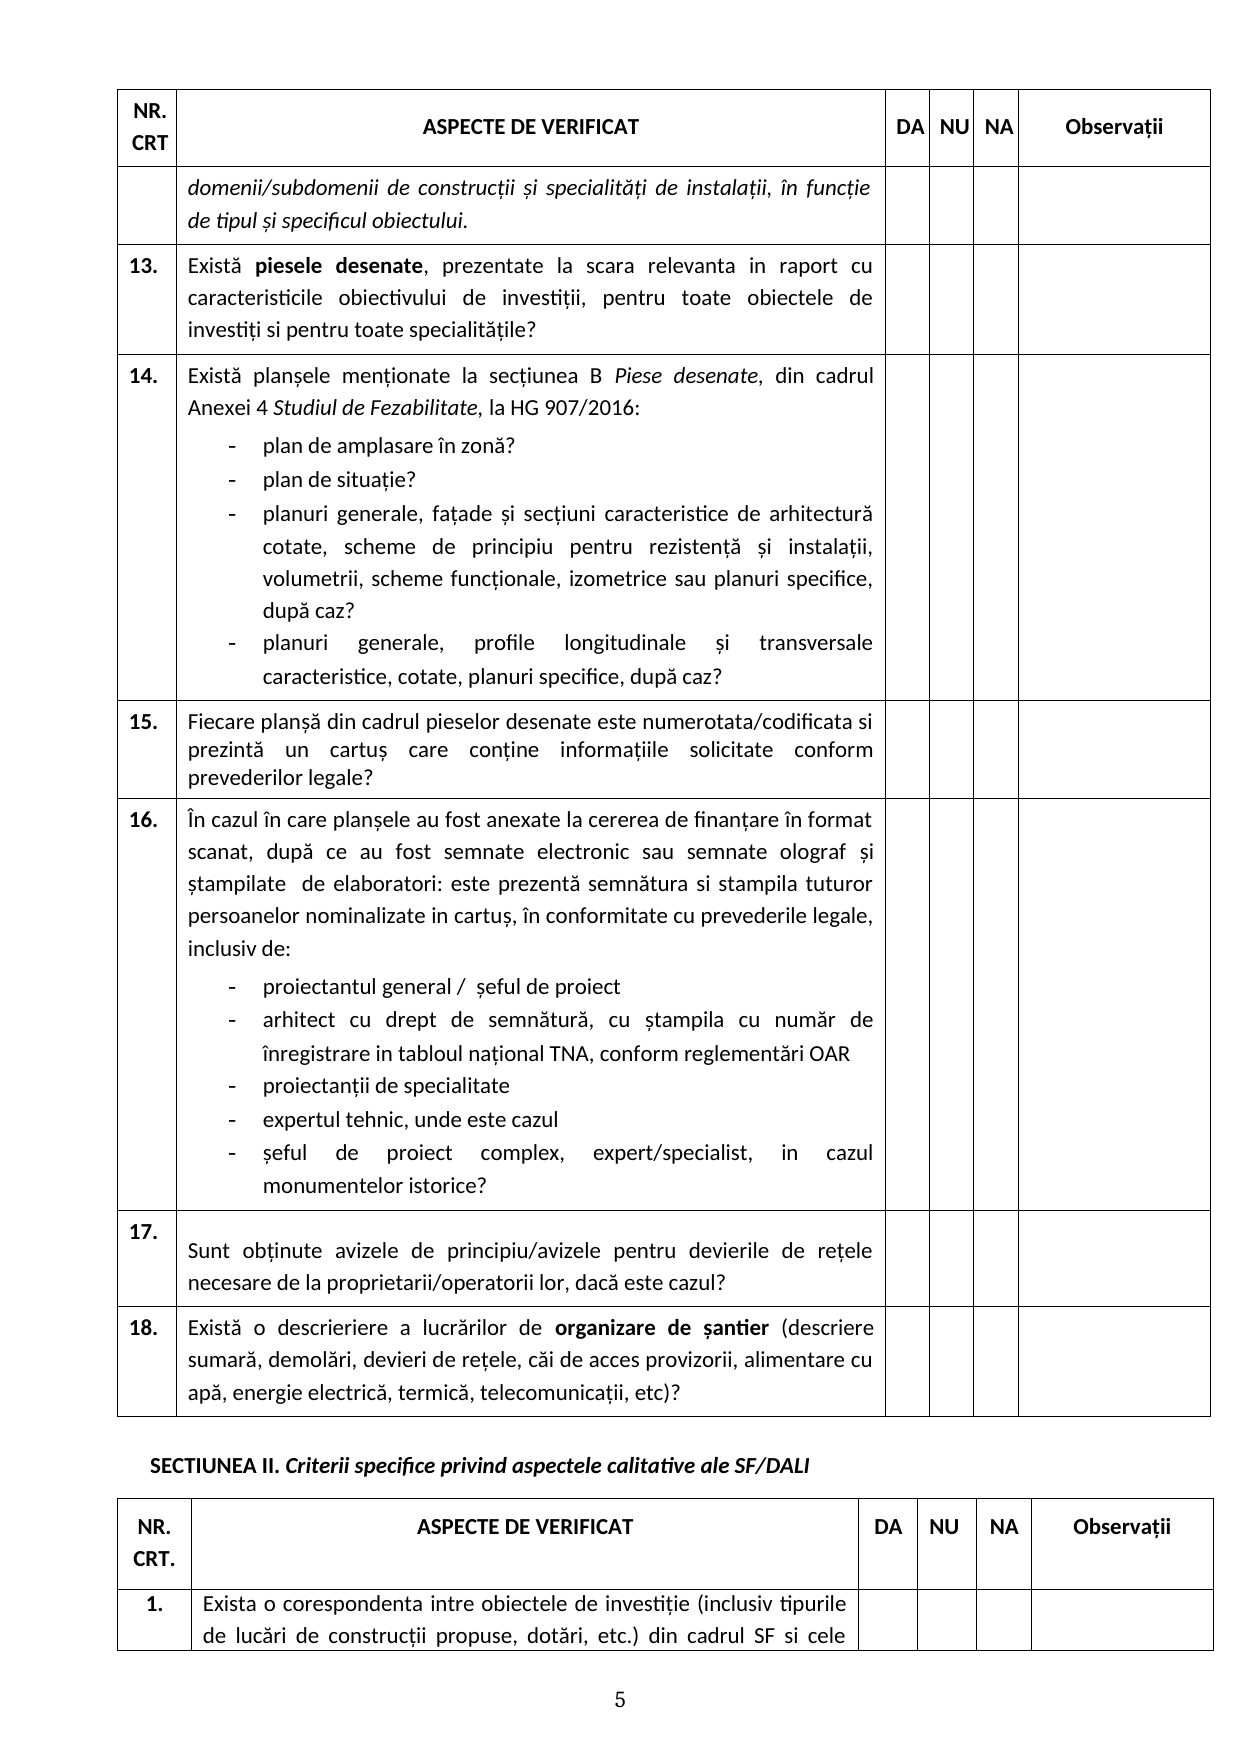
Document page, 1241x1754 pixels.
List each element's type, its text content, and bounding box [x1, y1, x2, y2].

table_cell [930, 1307, 973, 1416]
table_cell [930, 1211, 973, 1306]
table_cell [930, 799, 973, 1210]
table_header ASPECTE DE VERIFICAT [192, 1499, 858, 1588]
table_cell [974, 355, 1018, 700]
table_cell [886, 167, 929, 244]
text SECTIUNEA II. Criterii specifice privind aspectele calitative ale SF/DALI [150, 1451, 1090, 1479]
table_cell [886, 701, 929, 798]
table_cell [930, 167, 973, 244]
table_cell [118, 355, 176, 700]
table_cell 1. [118, 1590, 191, 1650]
table_cell [1019, 355, 1210, 700]
table_header DA [886, 90, 929, 166]
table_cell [177, 167, 885, 244]
table_cell [118, 1307, 176, 1416]
table_cell Există piesele desenate, prezentate la scara relevanta in raport cu caracteristicile obiectivului de investiții, pentru toate obiectele de investiți si pentru toate specialitățile? [177, 245, 885, 354]
table_cell [886, 1307, 929, 1416]
table_cell [918, 1590, 976, 1650]
table_cell [118, 167, 176, 244]
table_cell [118, 701, 176, 798]
table_cell [974, 167, 1018, 244]
table_cell [930, 701, 973, 798]
table_cell [930, 355, 973, 700]
table_cell [1019, 799, 1210, 1210]
table_cell [118, 799, 176, 1210]
table_cell [930, 245, 973, 354]
table_header Observații [1032, 1499, 1213, 1588]
table_cell [977, 1590, 1031, 1650]
table_cell [886, 799, 929, 1210]
table_cell [886, 355, 929, 700]
table_cell [886, 1211, 929, 1306]
table_cell [886, 245, 929, 354]
table_cell [859, 1590, 917, 1650]
table_cell [118, 1211, 176, 1306]
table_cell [192, 1590, 858, 1650]
table_header NA [974, 90, 1018, 166]
table_cell [974, 799, 1018, 1210]
table_header NU [930, 90, 973, 166]
table_header ASPECTE DE VERIFICAT [177, 90, 885, 166]
table_cell Există o descrieriere a lucrărilor de organizare de șantier (descriere sumară, demolări, devieri de rețele, căi de acces provizorii, alimentare cu apă, energie electrică, termică, telecomunicații, etc)? [177, 1307, 885, 1416]
table_cell [974, 1307, 1018, 1416]
table_cell Fiecare planșă din cadrul pieselor desenate este numerotata/codificata si prezintă un cartuș care conține informațiile solicitate conform prevederilor legale? [177, 701, 885, 798]
table_header NR. CRT [118, 90, 176, 166]
table_cell Există planșele menționate la secțiunea B Piese desenate, din cadrul Anexei 4 Studiul de Fezabilitate, la HG 907/2016: plan de amplasare în zonă? plan de situație? planuri generale, fațade şi secțiuni caracteristice de arhitectură cotate, scheme de principiu pentru rezistență şi instalații, volumetrii, scheme funcționale, izometrice sau planuri specifice, după caz? planuri generale, profile longitudinale şi transversale caracteristice, cotate, planuri specifice, după caz? [177, 355, 885, 700]
table_header NR. CRT. [118, 1499, 191, 1588]
table_cell [974, 1211, 1018, 1306]
table_cell [118, 245, 176, 354]
table_header NU [918, 1499, 976, 1588]
table_cell [1019, 1211, 1210, 1306]
table_cell [1019, 167, 1210, 244]
table_header DA [859, 1499, 917, 1588]
table_cell [1032, 1590, 1213, 1650]
table_cell [974, 701, 1018, 798]
table_cell [1019, 245, 1210, 354]
table_cell [974, 245, 1018, 354]
table_header NA [977, 1499, 1031, 1588]
table_cell Sunt obținute avizele de principiu/avizele pentru devierile de rețele necesare de la proprietarii/operatorii lor, dacă este cazul? [177, 1211, 885, 1306]
table_cell [1019, 1307, 1210, 1416]
table_cell [1019, 701, 1210, 798]
table_header Observații [1019, 90, 1210, 166]
table_cell În cazul în care planșele au fost anexate la cererea de finanțare în format scanat, după ce au fost semnate electronic sau semnate olograf și ștampilate de elaboratori: este prezentă semnătura si stampila tuturor persoanelor nominalizate in cartuș, în conformitate cu prevederile legale, inclusiv de: proiectantul general / șeful de proiect arhitect cu drept de semnătură, cu ștampila cu număr de înregistrare in tabloul național TNA, conform reglementări OAR proiectanții de specialitate expertul tehnic, unde este cazul șeful de proiect complex, expert/specialist, in cazul monumentelor istorice? [177, 799, 885, 1210]
